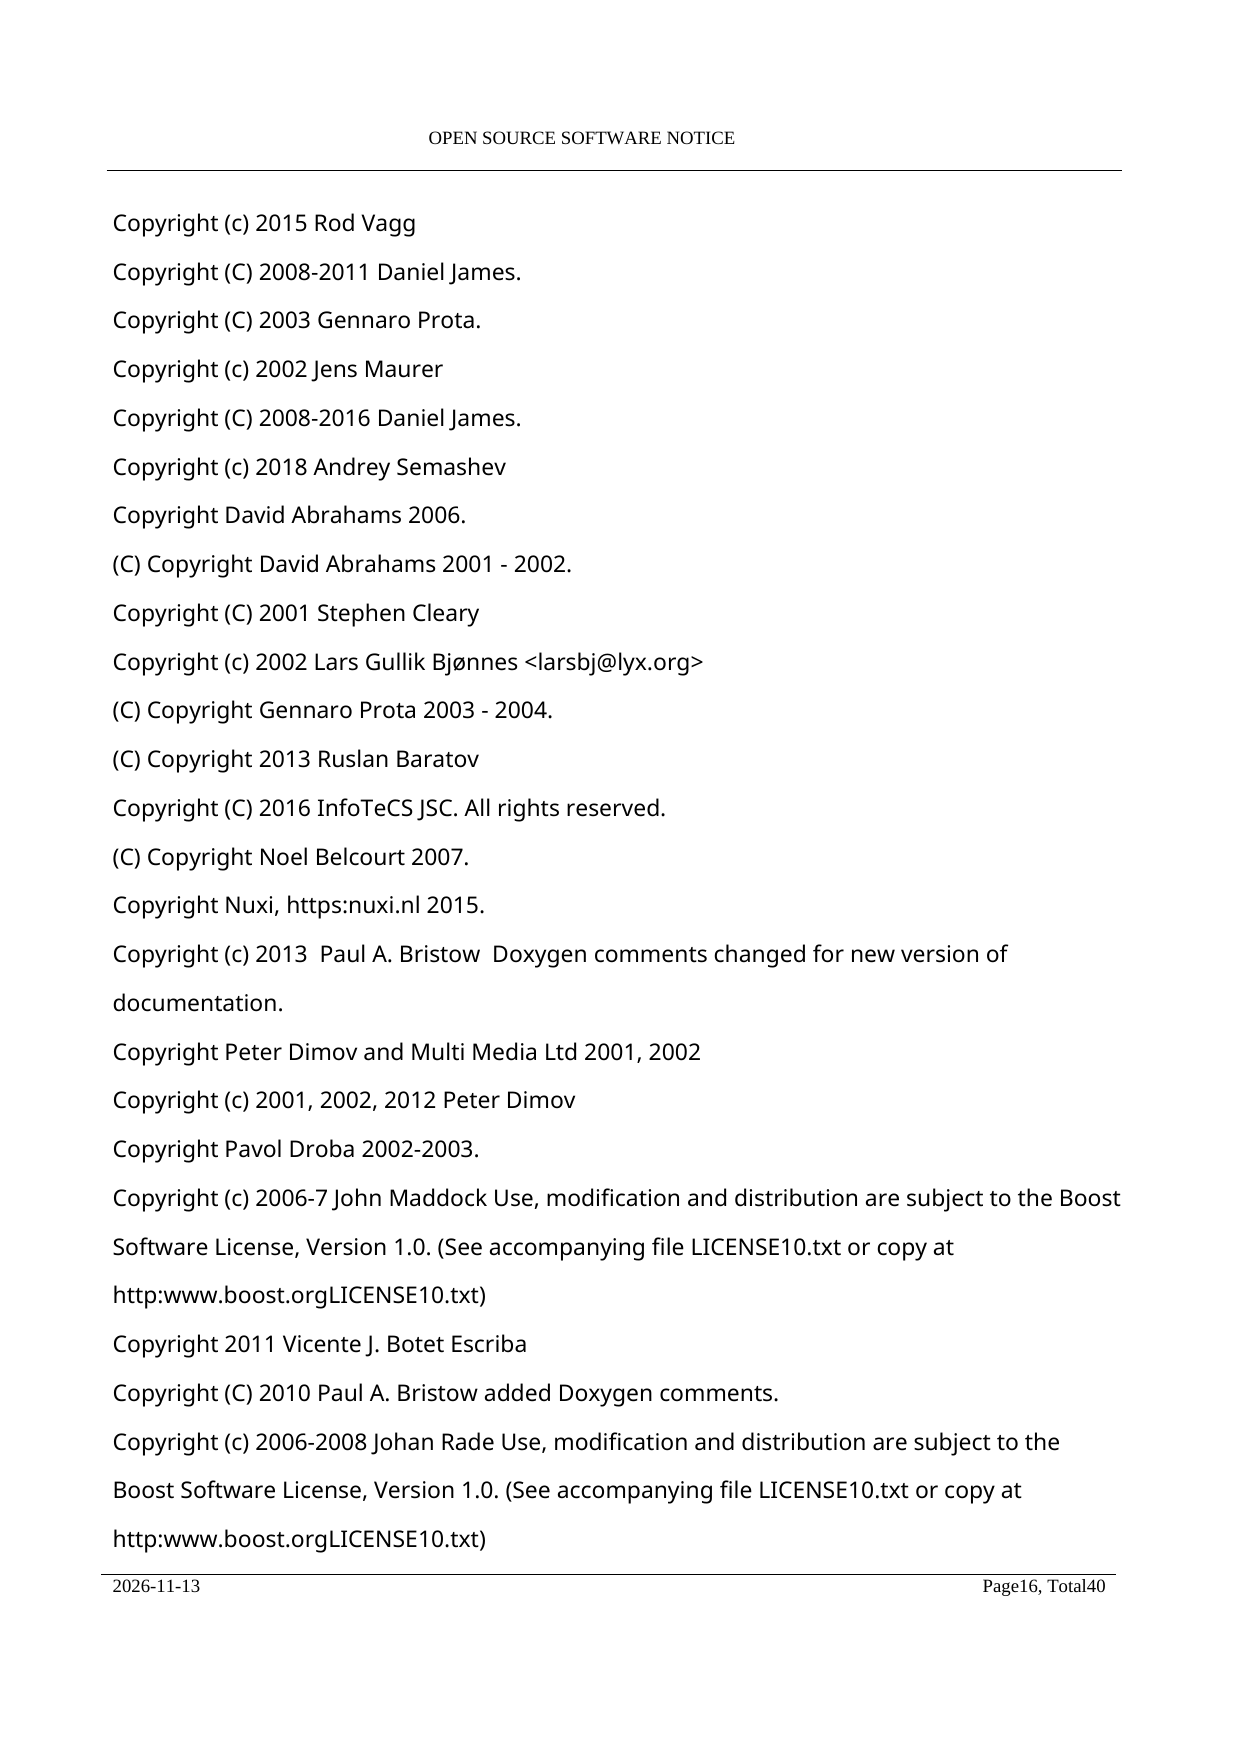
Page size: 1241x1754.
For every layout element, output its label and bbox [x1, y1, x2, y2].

text [112, 206, 1128, 1555]
